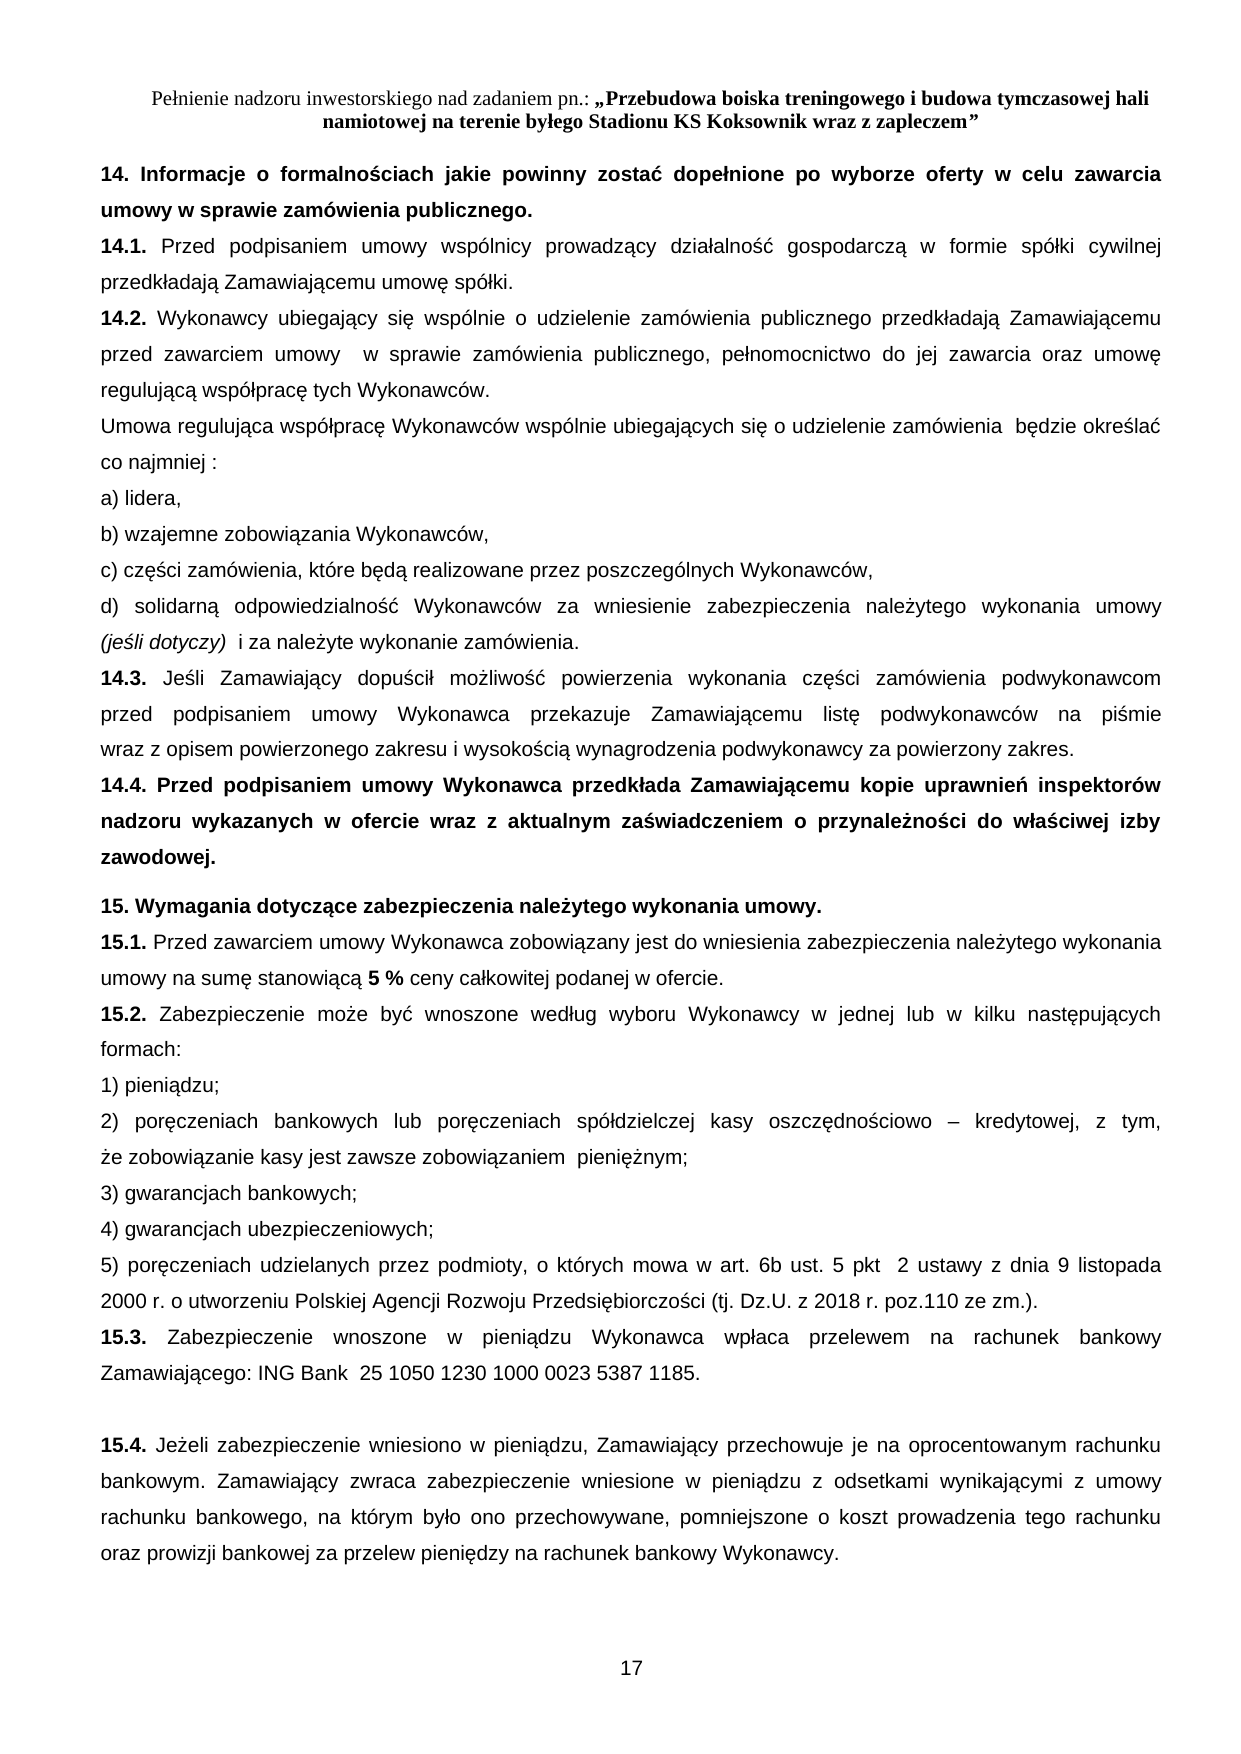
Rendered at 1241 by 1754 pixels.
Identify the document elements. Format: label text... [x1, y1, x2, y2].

text 5) poręczeniach udzielanych przez podmioty, o których mowa w art. 6b ust. 5 pkt 2 ustawy z dnia 9 listopada 2000 r. o utworzeniu Polskiej Agencji Rozwoju Przedsiębiorczości (tj. Dz.U. z 2018 r. poz.110 ze zm.). [100, 1253, 1162, 1313]
text 15.2. Zabezpieczenie może być wnoszone według wyboru Wykonawcy w jednej lub w kilku następujących formach: [100, 1001, 1162, 1061]
text 14.2. Wykonawcy ubiegający się wspólnie o udzielenie zamówienia publicznego przedkładają Zamawiającemu przed zawarciem umowy w sprawie zamówienia publicznego, pełnomocnictwo do jej zawarcia oraz umowę regulującą współpracę tych Wykonawców. [100, 306, 1162, 402]
text 3) gwarancjach bankowych; [100, 1181, 1162, 1205]
text 4) gwarancjach ubezpieczeniowych; [100, 1217, 1162, 1241]
text 2) poręczeniach bankowych lub poręczeniach spółdzielczej kasy oszczędnościowo – kredytowej, z tym, że zobowiązanie kasy jest zawsze zobowiązaniem pieniężnym; [100, 1109, 1162, 1169]
text 14.3. Jeśli Zamawiający dopuścił możliwość powierzenia wykonania części zamówienia podwykonawcom przed podpisaniem umowy Wykonawca przekazuje Zamawiającemu listę podwykonawców na piśmie wraz z opisem powierzonego zakresu i wysokością wynagrodzenia podwykonawcy za powierzony zakres. [100, 665, 1162, 761]
text c) części zamówienia, które będą realizowane przez poszczególnych Wykonawców, [100, 558, 1162, 582]
text 15.4. Jeżeli zabezpieczenie wniesiono w pieniądzu, Zamawiający przechowuje je na oprocentowanym rachunku bankowym. Zamawiający zwraca zabezpieczenie wniesione w pieniądzu z odsetkami wynikającymi z umowy rachunku bankowego, na którym było ono przechowywane, pomniejszone o koszt prowadzenia tego rachunku oraz prowizji bankowej za przelew pieniędzy na rachunek bankowy Wykonawcy. [100, 1433, 1162, 1564]
text Umowa regulująca współpracę Wykonawców wspólnie ubiegających się o udzielenie zamówienia będzie określać co najmniej : [100, 414, 1162, 474]
text 1) pieniądzu; [100, 1073, 1162, 1097]
text b) wzajemne zobowiązania Wykonawców, [100, 522, 1162, 546]
text 15.1. Przed zawarciem umowy Wykonawca zobowiązany jest do wniesienia zabezpieczenia należytego wykonania umowy na sumę stanowiącą 5 % ceny całkowitej podanej w ofercie. [100, 929, 1162, 989]
text 15. Wymagania dotyczące zabezpieczenia należytego wykonania umowy. [100, 893, 1162, 917]
text 14.4. Przed podpisaniem umowy Wykonawca przedkłada Zamawiającemu kopie uprawnień inspektorów nadzoru wykazanych w ofercie wraz z aktualnym zaświadczeniem o przynależności do właściwej izby zawodowej. [100, 773, 1162, 869]
text d) solidarną odpowiedzialność Wykonawców za wniesienie zabezpieczenia należytego wykonania umowy (jeśli dotyczy) i za należyte wykonanie zamówienia. [100, 593, 1162, 653]
text a) lidera, [100, 486, 1162, 510]
text 14. Informacje o formalnościach jakie powinny zostać dopełnione po wyborze oferty w celu zawarcia umowy w sprawie zamówienia publicznego. [100, 162, 1162, 222]
text 14.1. Przed podpisaniem umowy wspólnicy prowadzący działalność gospodarczą w formie spółki cywilnej przedkładają Zamawiającemu umowę spółki. [100, 234, 1162, 294]
text 15.3. Zabezpieczenie wnoszone w pieniądzu Wykonawca wpłaca przelewem na rachunek bankowy Zamawiającego: ING Bank 25 1050 1230 1000 0023 5387 1185. [100, 1325, 1162, 1385]
